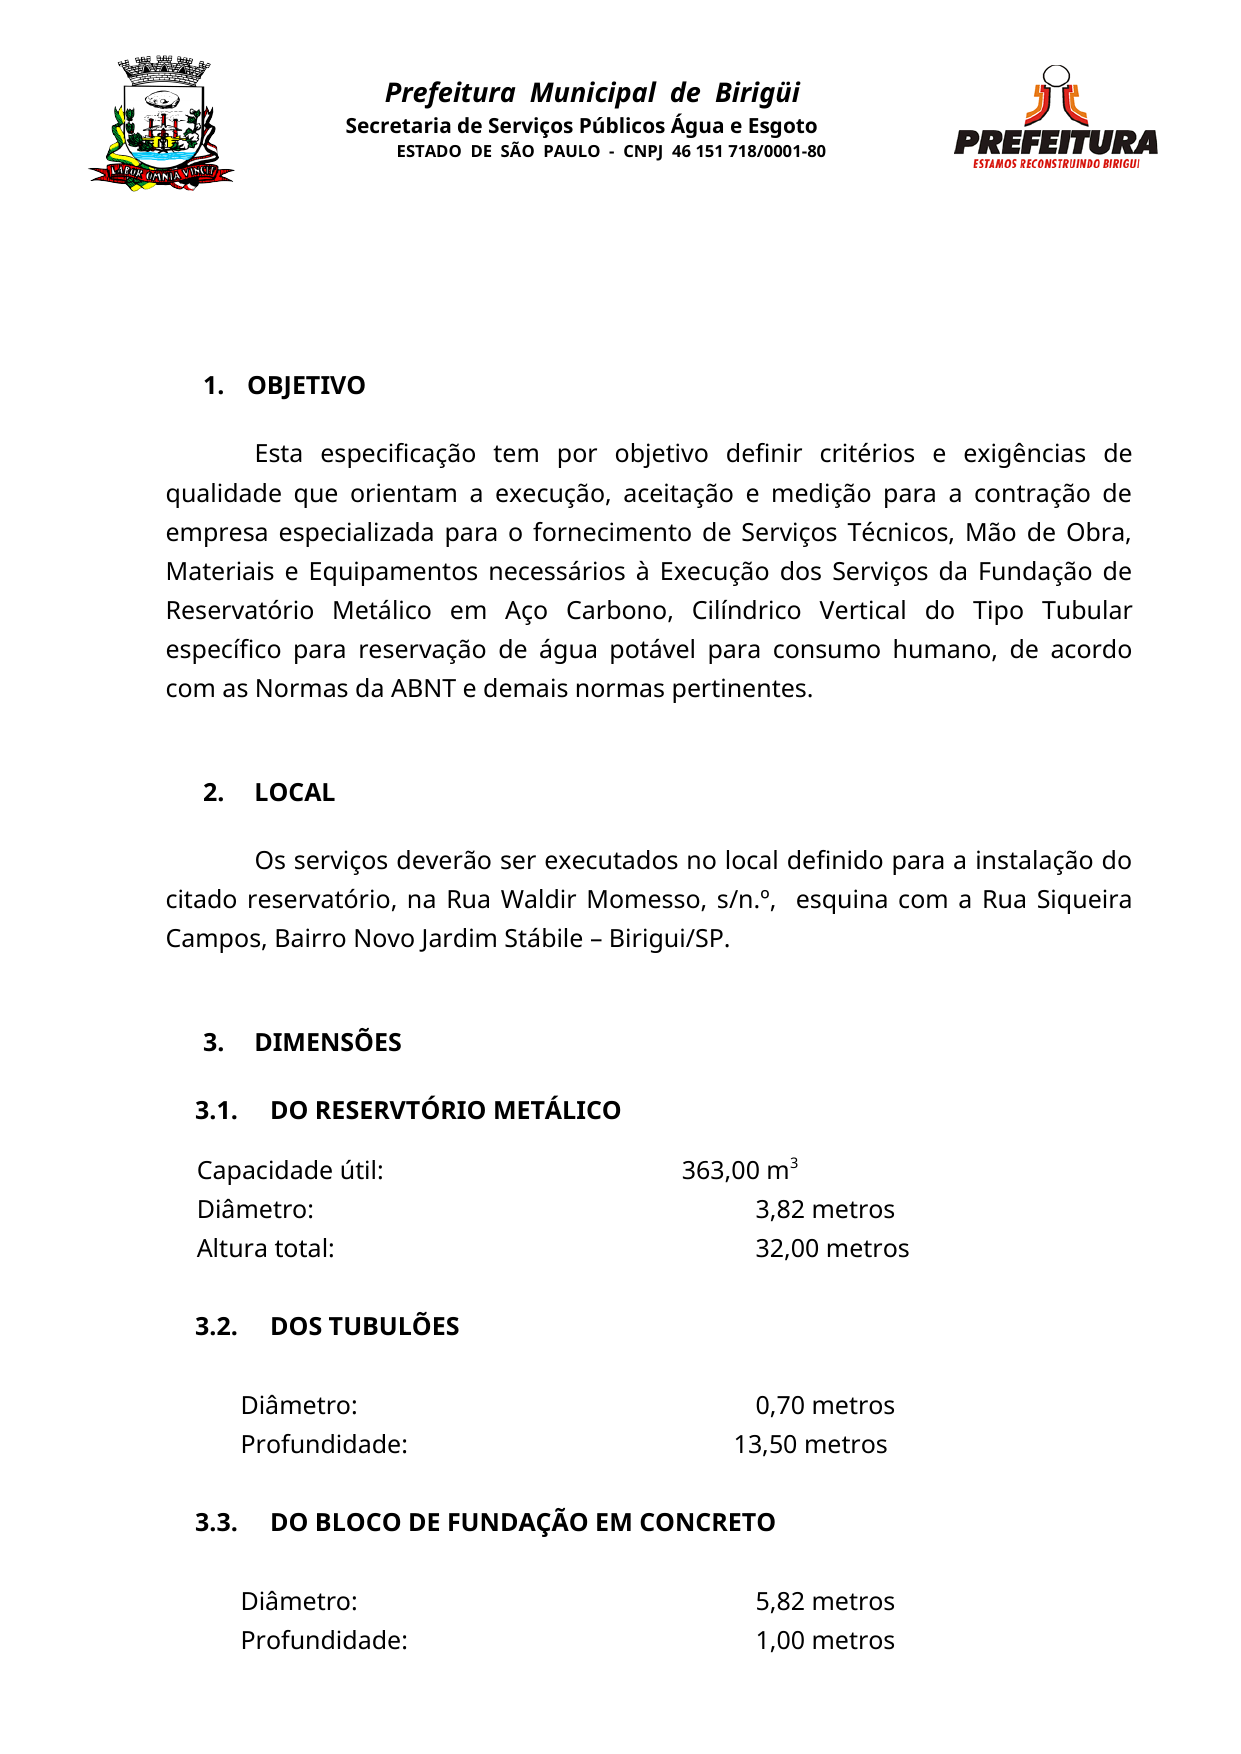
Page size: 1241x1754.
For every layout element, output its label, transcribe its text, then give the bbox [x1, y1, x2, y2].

picture [954, 65, 1158, 168]
list LOCAL [203, 774, 1134, 808]
text Diâmetro: 3,82 metros [197, 1192, 1134, 1226]
list DIMENSÕES [203, 1024, 1134, 1058]
list Diâmetro: 5,82 metros [240, 1583, 1134, 1617]
list Profundidade: 13,50 metros [240, 1427, 1134, 1461]
list Profundidade: 1,00 metros [240, 1622, 1134, 1656]
text Altura total: 32,00 metros [197, 1231, 1134, 1265]
list DO BLOCO DE FUNDAÇÃO EM CONCRETO [195, 1505, 1134, 1539]
text Esta especificação tem por objetivo definir critérios e exigências de qualidade que orientam a execução, aceitação e medição para a contração de empresa especializada para o fornecimento de Serviços Técnicos, Mão de Obra, Materiais e Equipamentos necessários à Execução dos Serviços da Fundação de Reservatório Metálico em Aço Carbono, Cilíndrico Vertical do Tipo Tubular específico para reservação de água potável para consumo humano, de acordo com as Normas da ABNT e demais normas pertinentes. [165, 436, 1134, 705]
list OBJETIVO [203, 368, 1134, 402]
text Os serviços deverão ser executados no local definido para a instalação do citado reservatório, na Rua Waldir Momesso, s/n.º, esquina com a Rua Siqueira Campos, Bairro Novo Jardim Stábile – Birigui/SP. [165, 843, 1134, 955]
list Diâmetro: 0,70 metros [240, 1387, 1134, 1421]
list DO RESERVTÓRIO METÁLICO [195, 1092, 1134, 1126]
list DOS TUBULÕES [195, 1309, 1134, 1343]
text Capacidade útil: 363,00 m3 [197, 1152, 1134, 1186]
